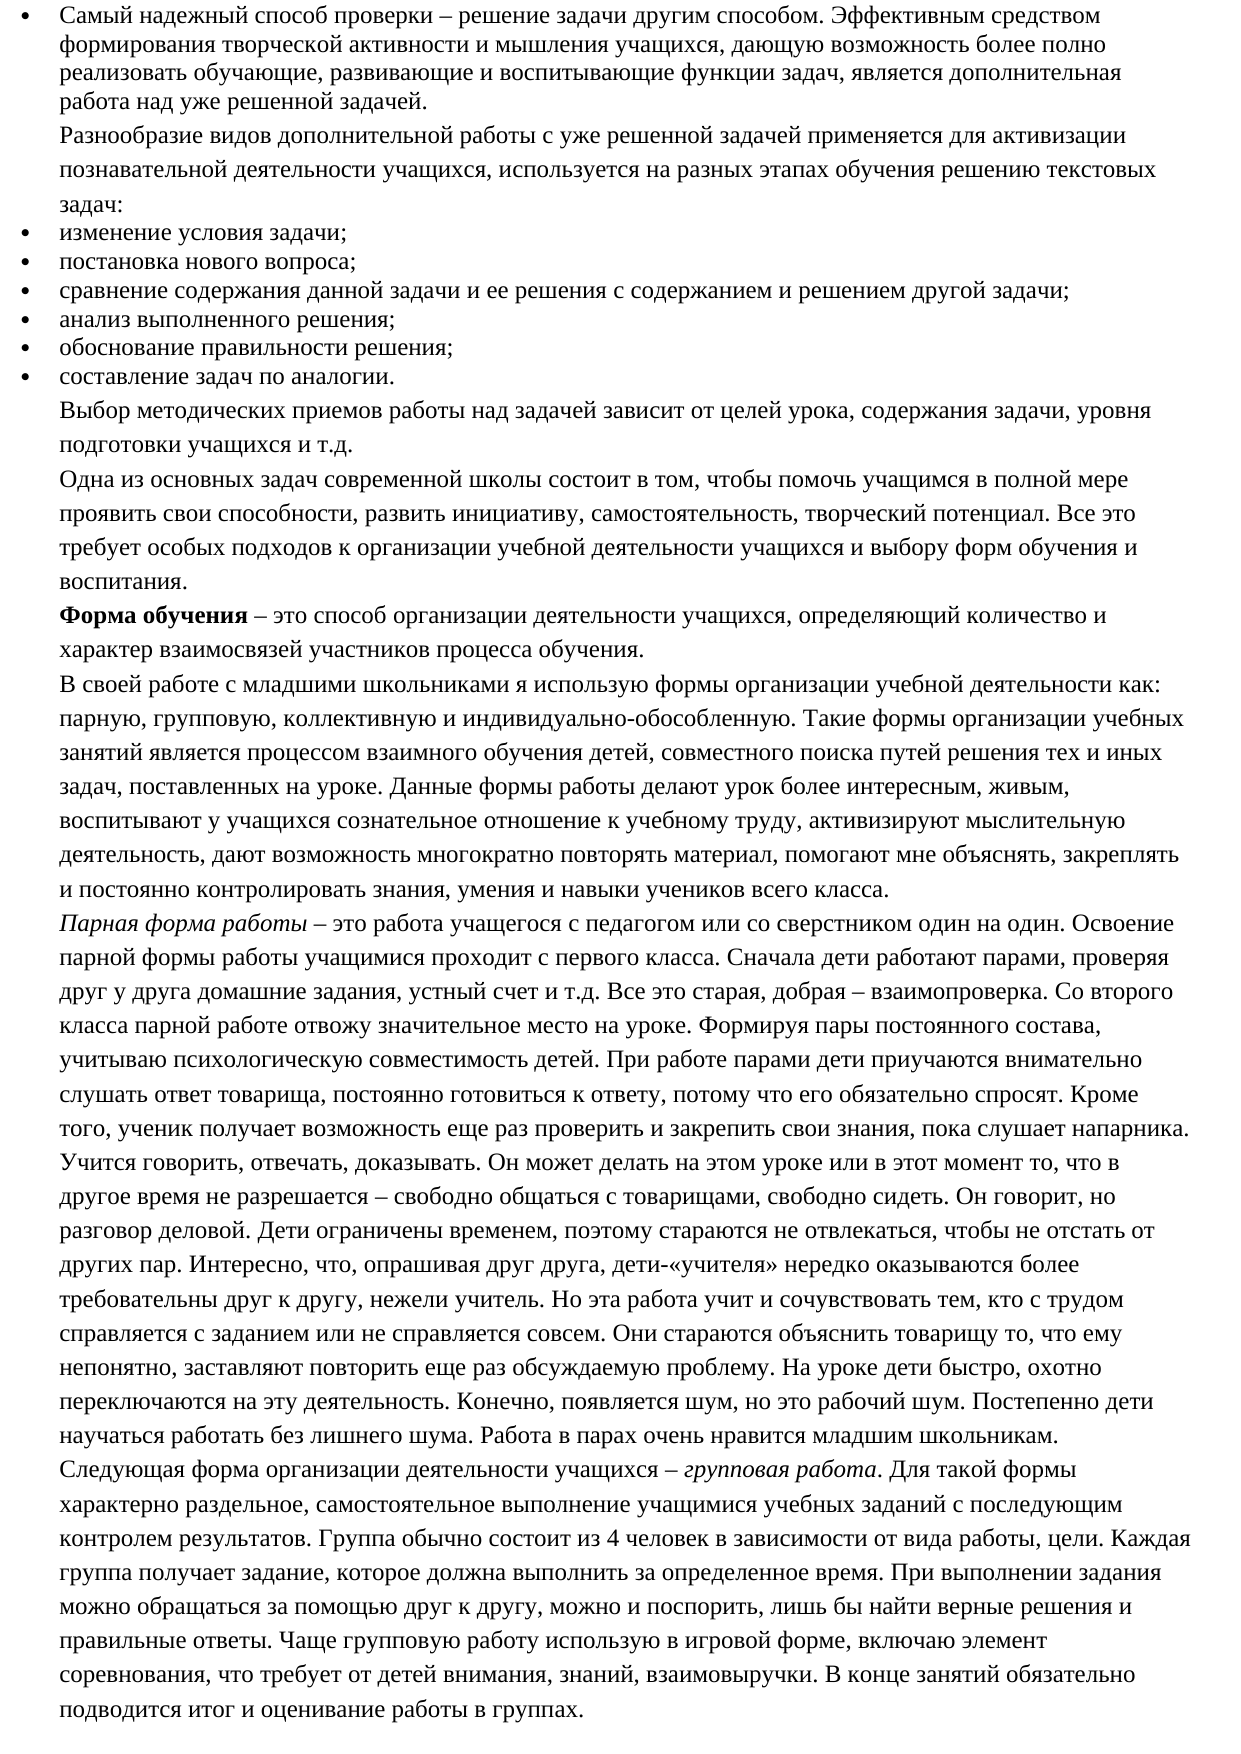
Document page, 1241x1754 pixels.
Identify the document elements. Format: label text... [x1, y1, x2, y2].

text Одна из основных задач современной школы состоит в том, чтобы помочь учащимся в полной мере проявить свои способности, развить инициативу, самостоятельность, творческий потенциал. Все это требует особых подходов к организации учебной деятельности учащихся и выбору форм обучения и воспитания. [59, 458, 1196, 595]
list обоснование правильности решения; [22, 332, 1196, 361]
list сравнение содержания данной задачи и ее решения с содержанием и решением другой задачи; [22, 275, 1196, 304]
list постановка нового вопроса; [22, 246, 1196, 275]
text В своей работе с младшими школьниками я использую формы организации учебной деятельности как: парную, групповую, коллективную и индивидуально-обособленную. Такие формы организации учебных занятий является процессом взаимного обучения детей, совместного поиска путей решения тех и иных задач, поставленных на уроке. Данные формы работы делают урок более интересным, живым, воспитывают у учащихся сознательное отношение к учебному труду, активизируют мыслительную деятельность, дают возможность многократно повторять материал, помогают мне объяснять, закреплять и постоянно контролировать знания, умения и навыки учеников всего класса. [59, 663, 1196, 902]
text Парная форма работы – это работа учащегося с педагогом или со сверстником один на один. Освоение парной формы работы учащимися проходит с первого класса. Сначала дети работают парами, проверяя друг у друга домашние задания, устный счет и т.д. Все это старая, добрая – взаимопроверка. Со второго класса парной работе отвожу значительное место на уроке. Формируя пары постоянного состава, учитываю психологическую совместимость детей. При работе парами дети приучаются внимательно слушать ответ товарища, постоянно готовиться к ответу, потому что его обязательно спросят. Кроме того, ученик получает возможность еще раз проверить и закрепить свои знания, пока слушает напарника. Учится говорить, отвечать, доказывать. Он может делать на этом уроке или в этот момент то, что в другое время не разрешается – свободно общаться с товарищами, свободно сидеть. Он говорит, но разговор деловой. Дети ограничены временем, поэтому стараются не отвлекаться, чтобы не отстать от других пар. Интересно, что, опрашивая друг друга, дети-«учителя» нередко оказываются более требовательны друг к другу, нежели учитель. Но эта работа учит и сочувствовать тем, кто с трудом справляется с заданием или не справляется совсем. Они стараются объяснить товарищу то, что ему непонятно, заставляют повторить еще раз обсуждаемую проблему. На уроке дети быстро, охотно переключаются на эту деятельность. Конечно, появляется шум, но это рабочий шум. Постепенно дети научаться работать без лишнего шума. Работа в парах очень нравится младшим школьникам. [59, 902, 1196, 1449]
text Разнообразие видов дополнительной работы с уже решенной задачей применяется для активизации познавательной деятельности учащихся, используется на разных этапах обучения решению текстовых задач: [59, 115, 1196, 217]
text Следующая форма организации деятельности учащихся – групповая работа. Для такой формы характерно раздельное, самостоятельное выполнение учащимися учебных заданий с последующим контролем результатов. Группа обычно состоит из 4 человек в зависимости от вида работы, цели. Каждая группа получает задание, которое должна выполнить за определенное время. При выполнении задания можно обращаться за помощью друг к другу, можно и поспорить, лишь бы найти верные решения и правильные ответы. Чаще групповую работу использую в игровой форме, включаю элемент соревнования, что требует от детей внимания, знаний, взаимовыручки. В конце занятий обязательно подводится итог и оценивание работы в группах. [59, 1449, 1196, 1722]
list анализ выполненного решения; [22, 304, 1196, 332]
text Форма обучения – это способ организации деятельности учащихся, определяющий количество и характер взаимосвязей участников процесса обучения. [59, 595, 1196, 663]
list изменение условия задачи; [22, 217, 1196, 246]
list составление задач по аналогии. [22, 361, 1196, 390]
list Самый надежный способ проверки – решение задачи другим способом. Эффективным средством формирования творческой активности и мышления учащихся, дающую возможность более полно реализовать обучающие, развивающие и воспитывающие функции задач, является дополнительная работа над уже решенной задачей. [22, 0, 1196, 115]
text Выбор методических приемов работы над задачей зависит от целей урока, содержания задачи, уровня подготовки учащихся и т.д. [59, 390, 1196, 458]
